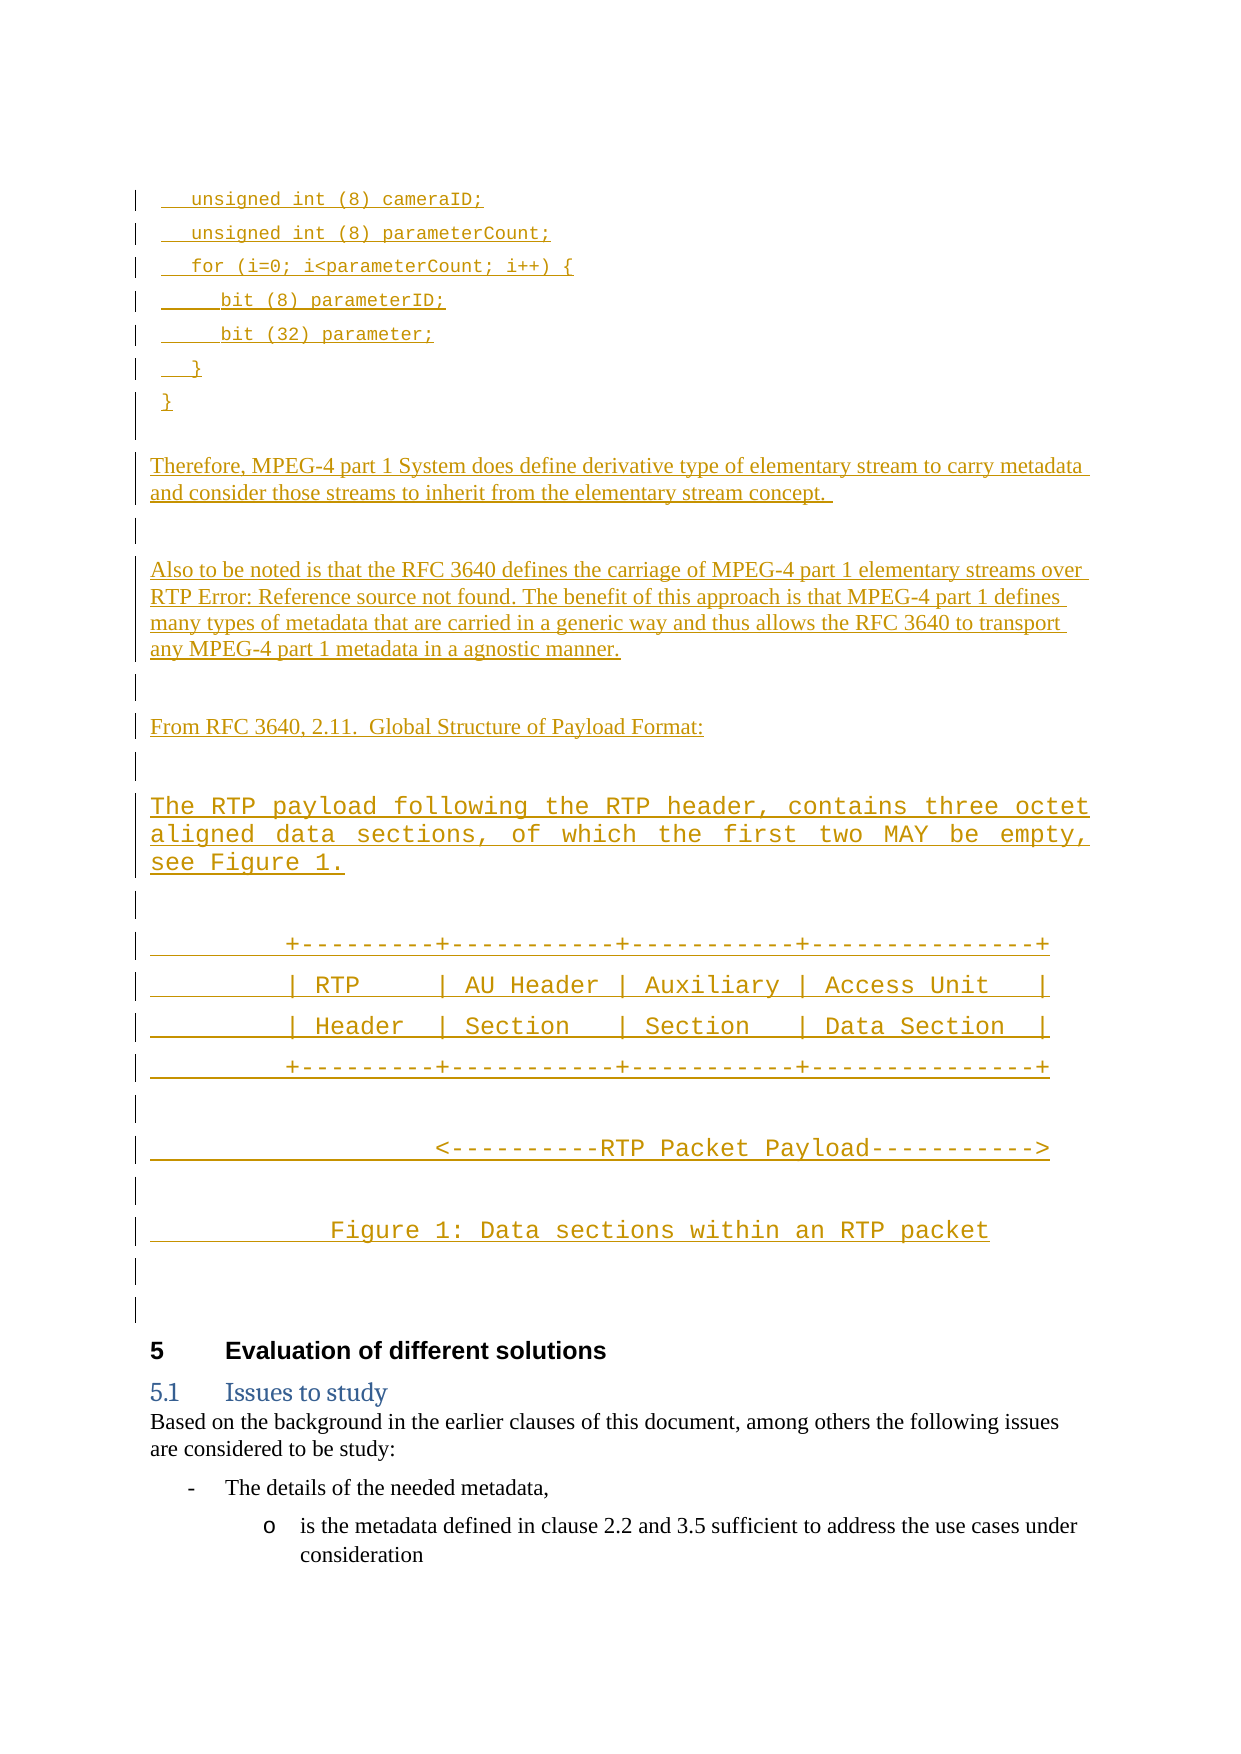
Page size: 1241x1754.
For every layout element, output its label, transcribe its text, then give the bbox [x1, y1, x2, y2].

list is the metadata defined in clause 2.2 and 3.5 sufficient to address the use cases under consideration [262, 1512, 1090, 1567]
text Based on the background in the earlier clauses of this document, among others the following issues are considered to be study: [150, 1408, 1090, 1461]
subtitle 5.1 Issues to study [150, 1377, 1090, 1408]
subtitle 5 Evaluation of different solutions [150, 1336, 1090, 1365]
table_header [150, 177, 1088, 413]
text Error! Reference source not found. [150, 556, 1090, 662]
list The details of the needed metadata, [187, 1473, 1090, 1500]
